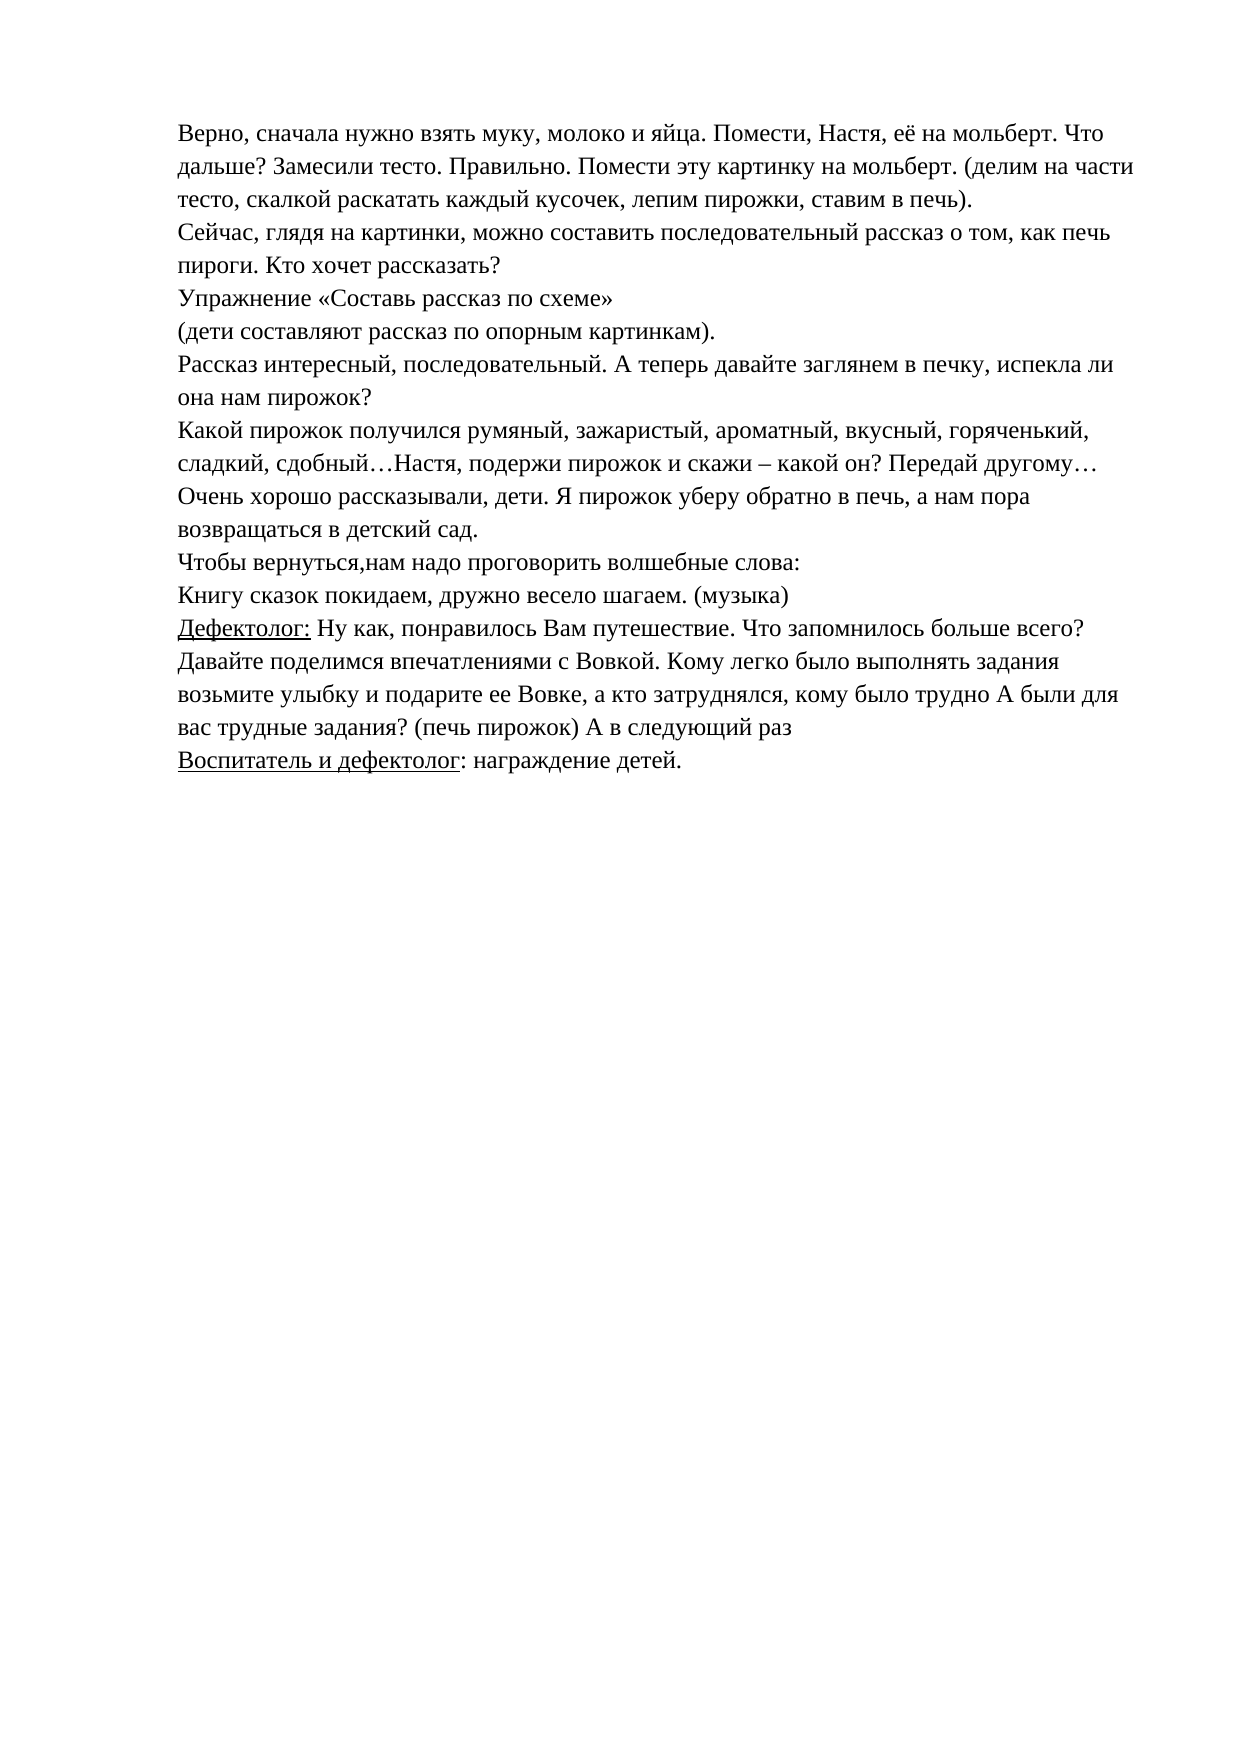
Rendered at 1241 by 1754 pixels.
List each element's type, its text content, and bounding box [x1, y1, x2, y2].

text Воспитатель и дефектолог: награждение детей. [177, 746, 1152, 774]
text Упражнение «Составь рассказ по схеме» [177, 283, 1152, 312]
text Какой пирожок получился румяный, зажаристый, ароматный, вкусный, горяченький, сладкий, сдобный…Настя, подержи пирожок и скажи – какой он? Передай другому… [177, 415, 1152, 477]
text Чтобы вернуться,нам надо проговорить волшебные слова: [177, 547, 1152, 576]
text Рассказ интересный, последовательный. А теперь давайте заглянем в печку, испекла ли она нам пирожок? [177, 349, 1152, 411]
text Очень хорошо рассказывали, дети. Я пирожок уберу обратно в печь, а нам пора возвращаться в детский сад. [177, 481, 1152, 543]
text Сейчас, глядя на картинки, можно составить последовательный рассказ о том, как печь пироги. Кто хочет рассказать? [177, 217, 1152, 279]
text (дети составляют рассказ по опорным картинкам). [177, 316, 1152, 345]
text Книгу сказок покидаем, дружно весело шагаем. (музыка) [177, 580, 1152, 609]
text Верно, сначала нужно взять муку, молоко и яйца. Помести, Настя, её на мольберт. Что дальше? Замесили тесто. Правильно. Помести эту картинку на мольберт. (делим на части тесто, скалкой раскатать каждый кусочек, лепим пирожки, ставим в печь). [177, 118, 1152, 213]
text Дефектолог: Ну как, понравилось Вам путешествие. Что запомнилось больше всего? Давайте поделимся впечатлениями с Вовкой. Кому легко было выполнять задания возьмите улыбку и подарите ее Вовке, а кто затруднялся, кому было трудно А были для вас трудные задания? (печь пирожок) А в следующий раз [177, 613, 1152, 741]
